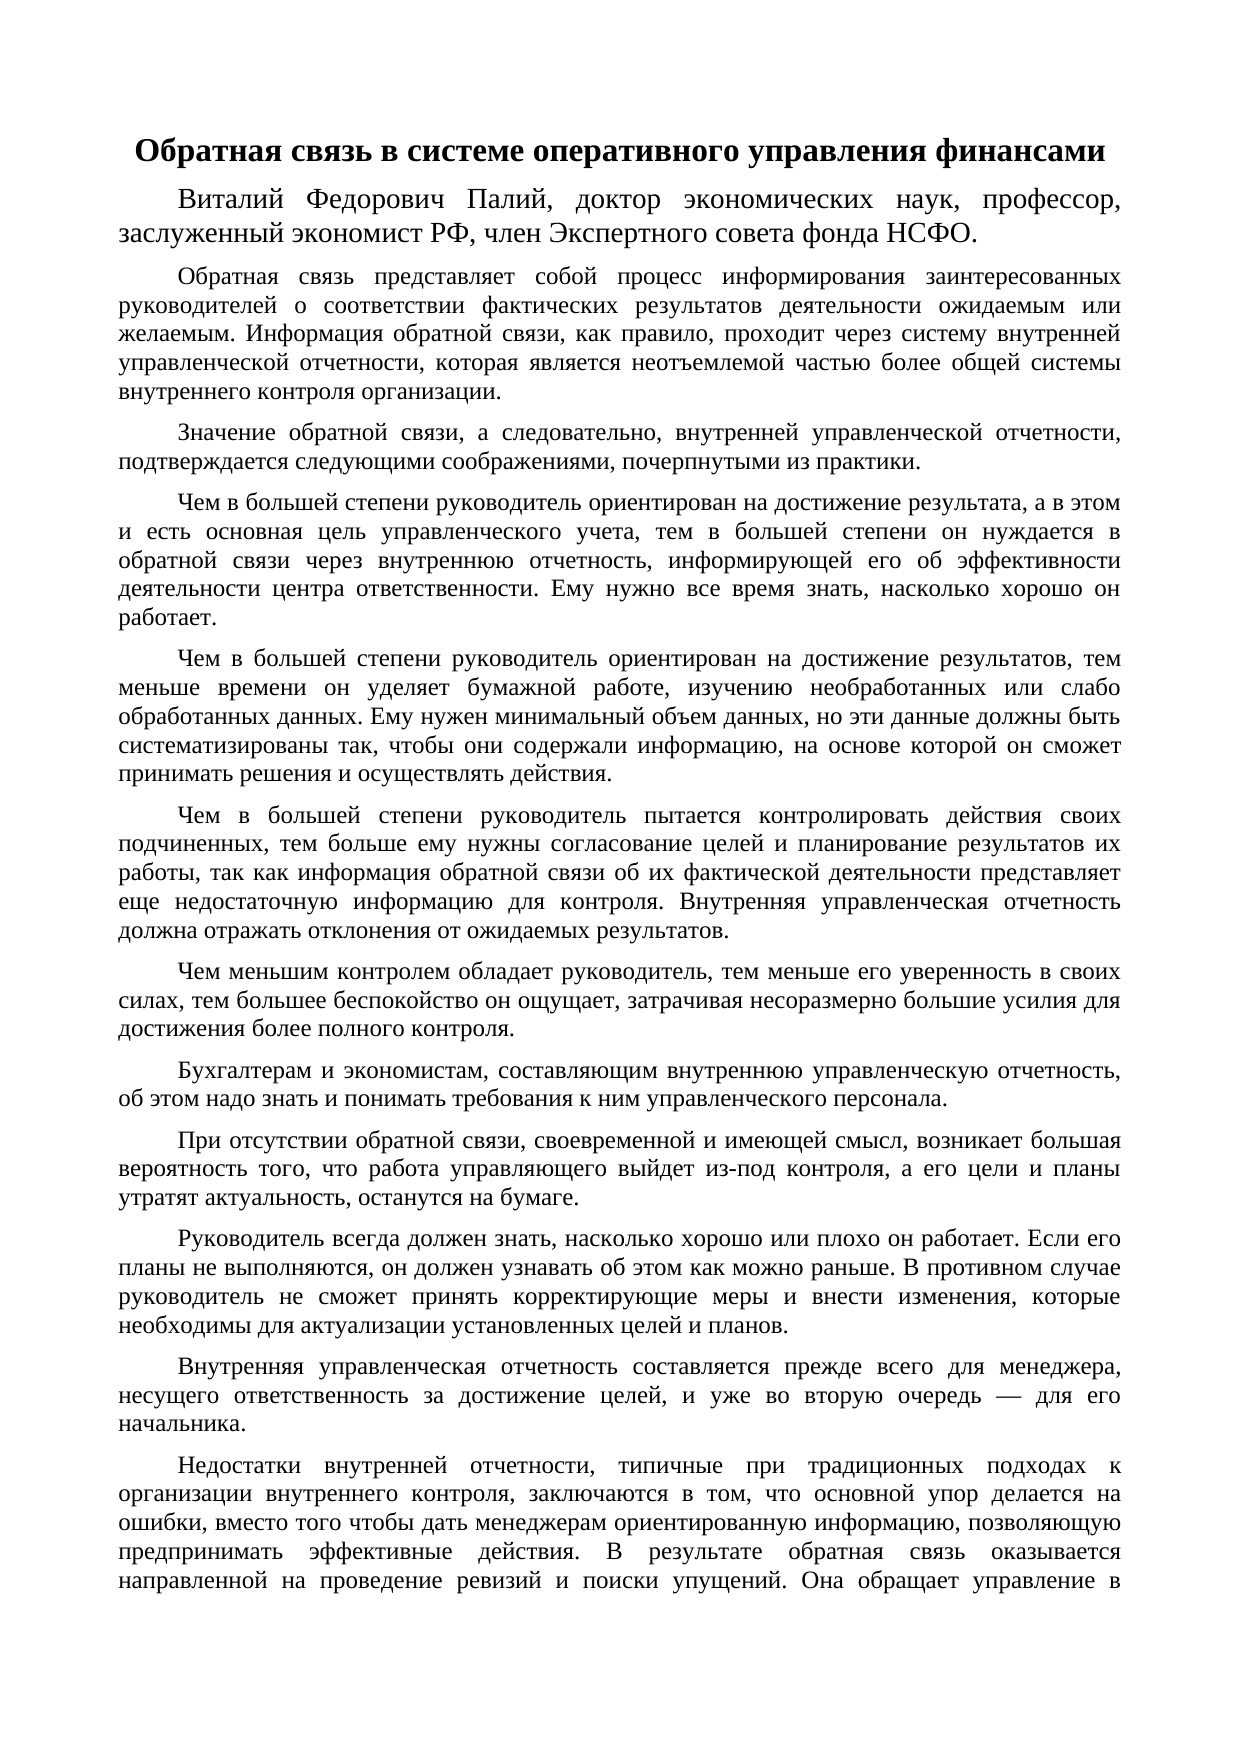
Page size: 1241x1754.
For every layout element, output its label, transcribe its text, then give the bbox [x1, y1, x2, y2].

text Чем в большей степени руководитель пытается контролировать действия своих подчиненных, тем больше ему нужны согласование целей и планирование результатов их работы, так как информация обратной связи об их фактической деятельности представляет еще недостаточную информацию для контроля. Внутренняя управленческая отчетность должна отражать отклонения от ожидаемых результатов. [118, 800, 1122, 943]
text Руководитель всегда должен знать, насколько хорошо или плохо он работает. Если его планы не выполняются, он должен узнавать об этом как можно раньше. В противном случае руководитель не сможет принять корректирующие меры и внести изменения, которые необходимы для актуализации установленных целей и планов. [118, 1223, 1122, 1338]
text Обратная связь в системе оперативного управления финансами [118, 131, 1122, 169]
text Значение обратной связи, а следовательно, внутренней управленческой отчетности, подтверждается следующими соображениями, почерпнутыми из практики. [118, 417, 1122, 475]
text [118, 1450, 1122, 1593]
text Чем в большей степени руководитель ориентирован на достижение результатов, тем меньше времени он уделяет бумажной работе, изучению необработанных или слабо обработанных данных. Ему нужен минимальный объем данных, но эти данные должны быть систематизированы так, чтобы они содержали информацию, на основе которой он сможет принимать решения и осуществлять действия. [118, 643, 1122, 787]
text Чем меньшим контролем обладает руководитель, тем меньше его уверенность в своих силах, тем большее беспокойство он ощущает, затрачивая несоразмерно большие усилия для достижения более полного контроля. [118, 956, 1122, 1042]
text Внутренняя управленческая отчетность составляется прежде всего для менеджера, несущего ответственность за достижение целей, и уже во вторую очередь — для его начальника. [118, 1351, 1122, 1437]
text При отсутствии обратной связи, своевременной и имеющей смысл, возникает большая вероятность того, что работа управляющего выйдет из-под контроля, а его цели и планы утратят актуальность, останутся на бумаге. [118, 1125, 1122, 1211]
text Bитaлий Фeдopoвич Пaлий, доктор экономических наук, профессор, заслуженный экономист РФ, член Экспертного совета фонда НСФО. [118, 181, 1122, 248]
text Бухгалтерам и экономистам, составляющим внутреннюю управленческую отчетность, об этом надо знать и понимать требования к ним управленческого персонала. [118, 1055, 1122, 1112]
text Обратная связь представляет собой процесс информирования заинтересованных руководителей о соответствии фактических результатов деятельности ожидаемым или желаемым. Информация обратной связи, как правило, проходит через систему внутренней управленческой отчетности, которая является неотъемлемой частью более общей системы внутреннего контроля организации. [118, 261, 1122, 405]
text Чем в большей степени руководитель ориентирован на достижение результата, а в этом и есть основная цель управленческого учета, тем в большей степени он нуждается в обратной связи через внутреннюю отчетность, информирующей его об эффективности деятельности центра ответственности. Ему нужно все время знать, насколько хорошо он работает. [118, 487, 1122, 631]
